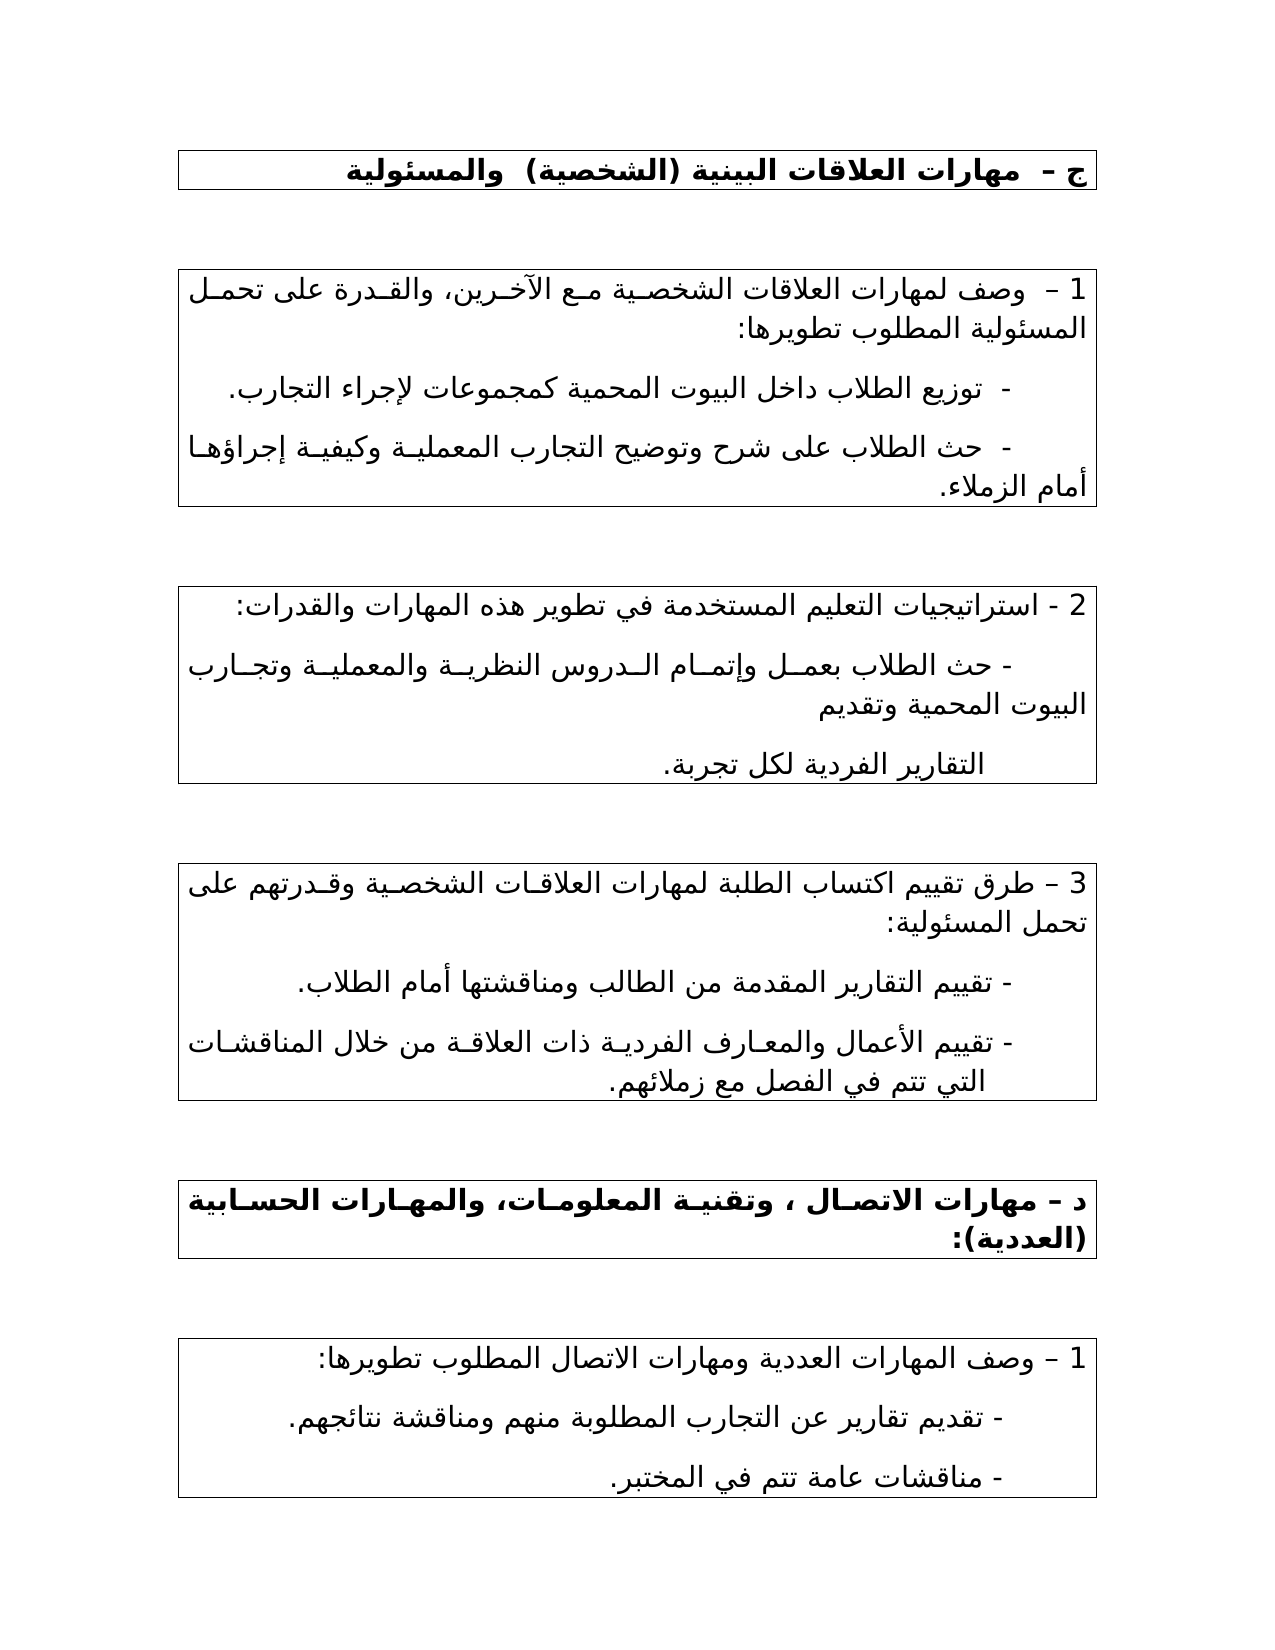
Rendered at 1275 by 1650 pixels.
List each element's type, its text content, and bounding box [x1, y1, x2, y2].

text - توزيع الطلاب داخل البيوت المحمية كمجموعات لإجراء التجارب. [179, 368, 1096, 405]
text - حث الطلاب على شرح وتوضيح التجارب المعملية وكيفية إجراؤها أمام الزملاء. [179, 428, 1096, 506]
text 1 – وصف المهارات العددية ومهارات الاتصال المطلوب تطويرها: [179, 1339, 1096, 1375]
text ج – مهارات العلاقات البينية (الشخصية) والمسئولية [179, 151, 1096, 189]
text - حث الطلاب بعمل وإتمام الدروس النظرية والمعملية وتجارب البيوت المحمية وتقديم [179, 645, 1096, 721]
text - مناقشات عامة تتم في المختبر. [179, 1457, 1096, 1497]
text - تقييم الأعمال والمعارف الفردية ذات العلاقة من خلال المناقشات التي تتم في الفصل مع زملائهم. [179, 1022, 1096, 1100]
text 3 – طرق تقييم اكتساب الطلبة لمهارات العلاقات الشخصية وقدرتهم على تحمل المسئولية: [179, 864, 1096, 939]
text 2 - استراتيجيات التعليم المستخدمة في تطوير هذه المهارات والقدرات: [179, 587, 1096, 623]
text 1 – وصف لمهارات العلاقات الشخصية مع الآخرين، والقدرة على تحمل المسئولية المطلوب تطويرها: [179, 270, 1096, 345]
text - تقييم التقارير المقدمة من الطالب ومناقشتها أمام الطلاب. [179, 962, 1096, 999]
text التقارير الفردية لكل تجربة. [179, 744, 1096, 783]
text - تقديم تقارير عن التجارب المطلوبة منهم ومناقشة نتائجهم. [179, 1398, 1096, 1435]
text د – مهارات الاتصال ، وتقنية المعلومات، والمهارات الحسابية (العددية): [179, 1181, 1096, 1258]
